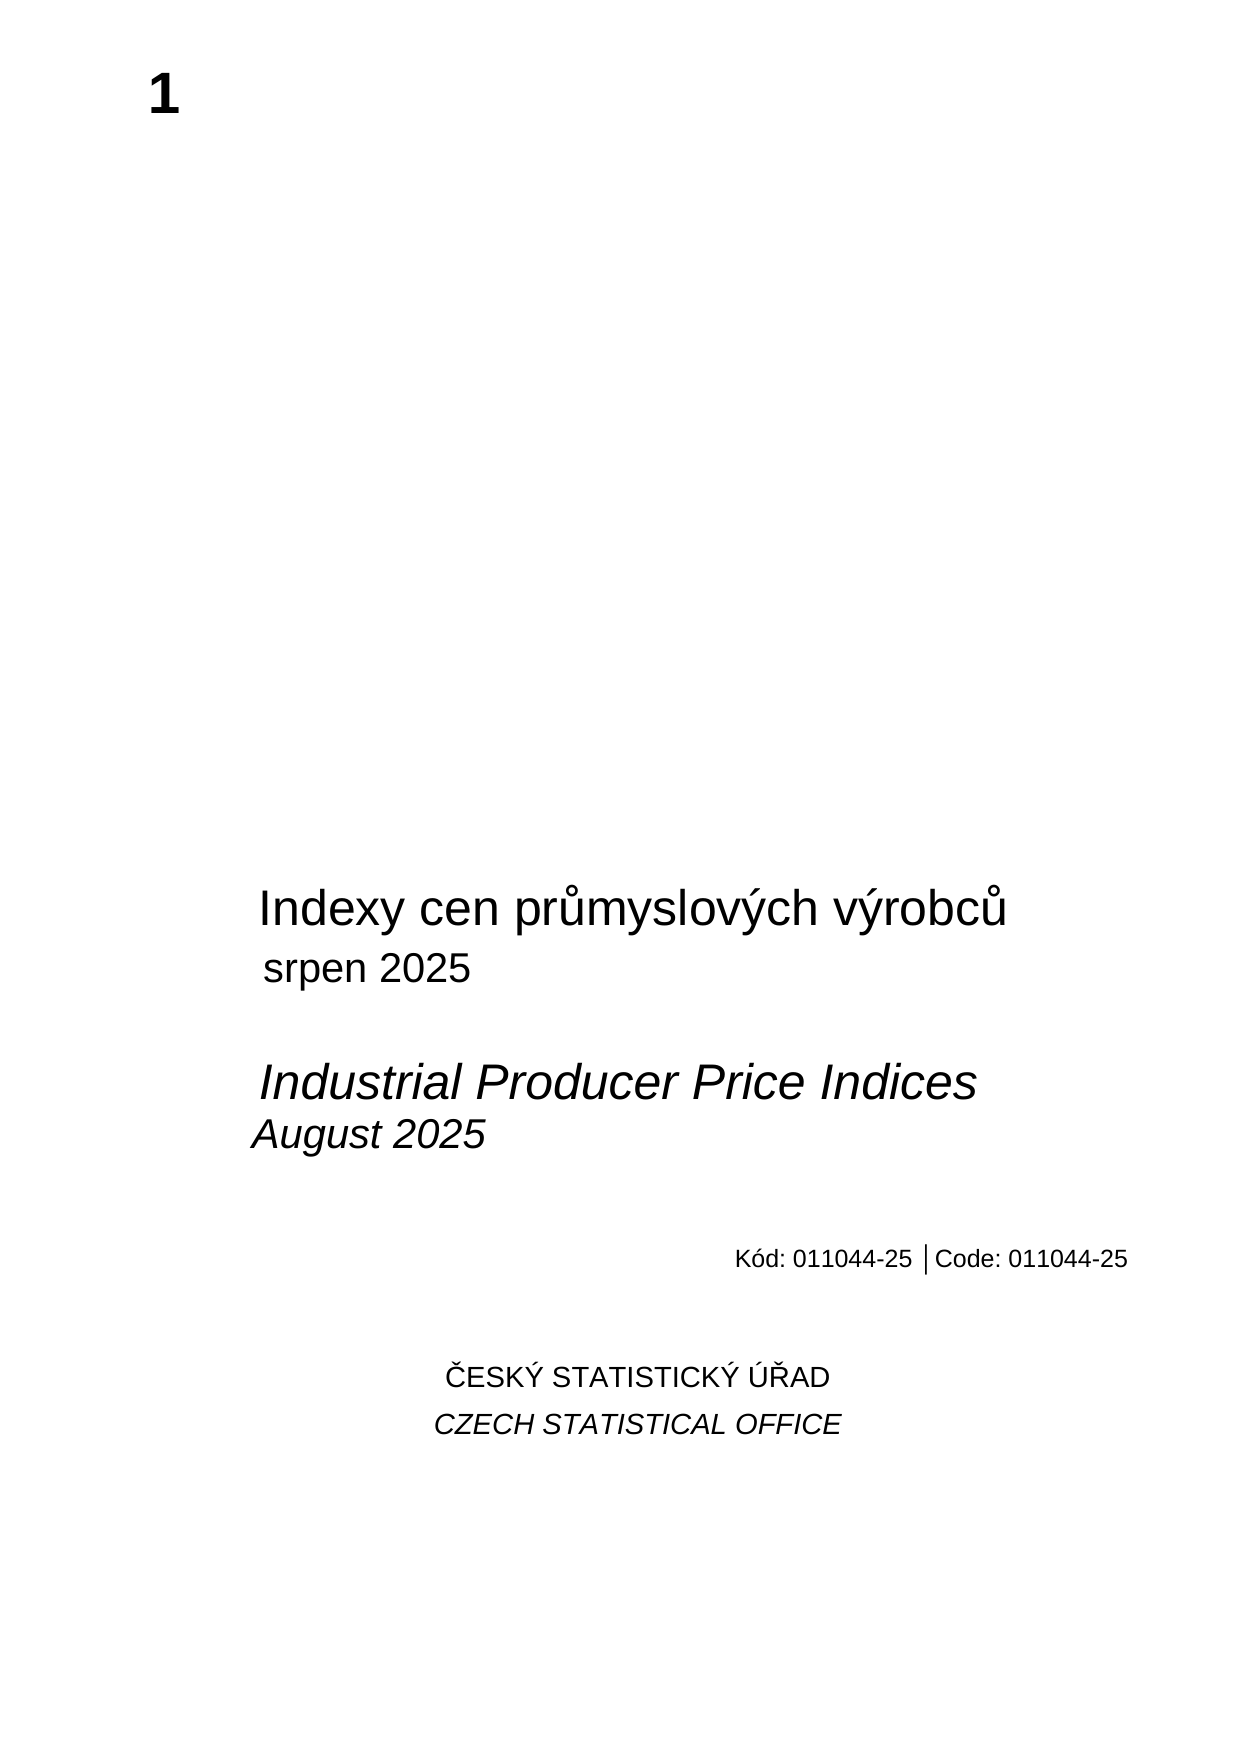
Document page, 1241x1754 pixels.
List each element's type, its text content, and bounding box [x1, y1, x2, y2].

text srpen 2025 [148, 936, 1128, 994]
text Kód: 011044-25 │Code: 011044-25 [148, 1215, 1128, 1273]
text August 2025 [148, 1110, 1128, 1158]
subtitle CZECH STATISTICAL OFFICE [148, 1397, 1128, 1444]
subtitle ČESKÝ STATISTICKÝ ÚŘAD [148, 1349, 1128, 1397]
subtitle Industrial Producer Price Indices [148, 1052, 1128, 1110]
subtitle Indexy cen průmyslových výrobců [148, 878, 1128, 936]
